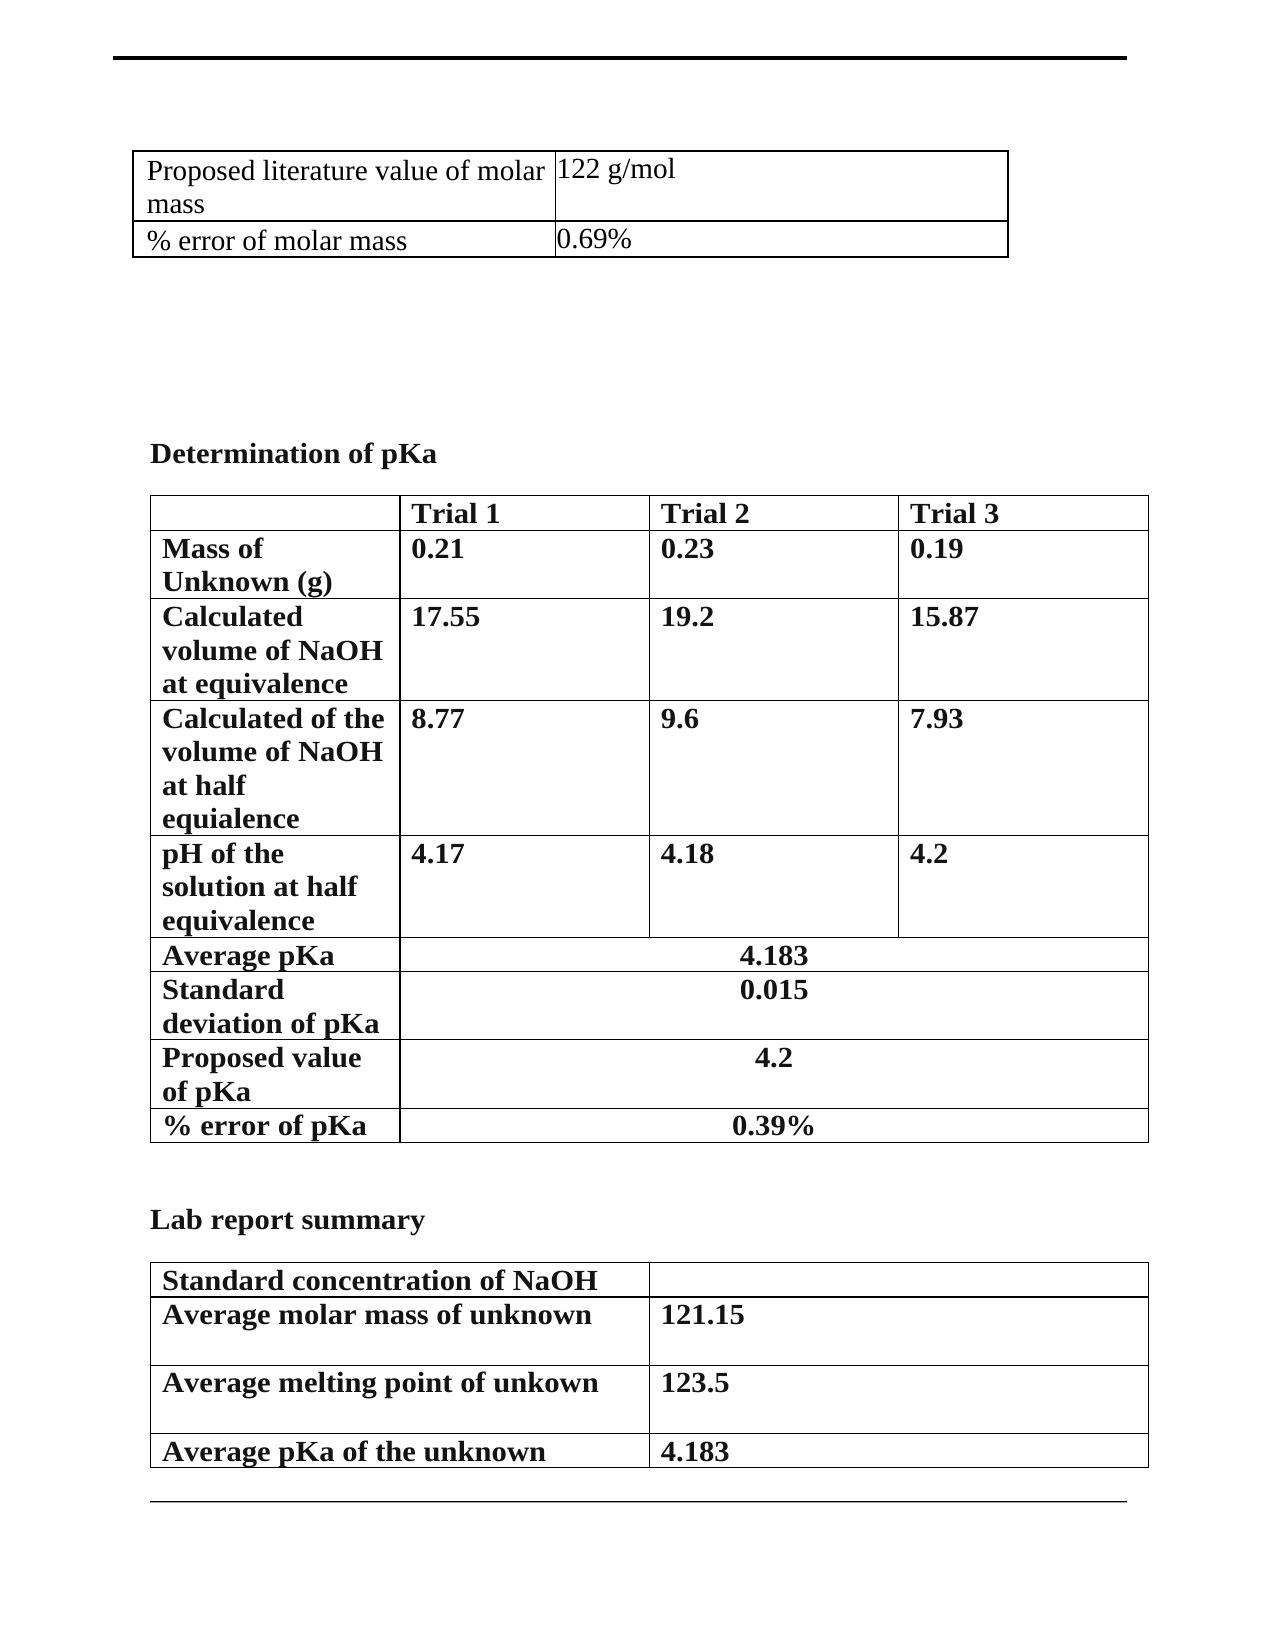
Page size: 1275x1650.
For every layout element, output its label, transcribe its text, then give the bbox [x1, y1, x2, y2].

table_cell 0.69% [556, 222, 1007, 256]
table_header Trial 3 [899, 496, 1148, 530]
table_cell 8.77 [401, 701, 649, 835]
table_cell 0.23 [650, 531, 898, 598]
table_cell 4.2 [401, 1040, 1148, 1107]
table_header Trial 2 [650, 496, 898, 530]
table_cell % error of pKa [151, 1109, 399, 1142]
table_cell 121.15 [650, 1298, 1148, 1364]
table_cell 4.183 [650, 1434, 1148, 1467]
table_cell Average melting point of unkown [151, 1366, 649, 1433]
table_cell Average molar mass of unknown [151, 1298, 649, 1364]
table_cell 0.015 [401, 972, 1148, 1039]
table_cell 0.21 [401, 531, 649, 598]
table_cell Proposed value of pKa [151, 1040, 399, 1107]
table_cell Calculated of the volume of NaOH at half equialence [151, 701, 399, 835]
table_cell 123.5 [650, 1366, 1148, 1433]
table_cell 0.39% [401, 1109, 1148, 1142]
table_cell Standard deviation of pKa [151, 972, 399, 1039]
table_header Standard concentration of NaOH [151, 1263, 649, 1296]
table_cell Average pKa [151, 938, 399, 971]
text Lab report summary [150, 1202, 1125, 1236]
table_cell 7.93 [899, 701, 1148, 835]
table_cell Proposed literature value of molar mass [134, 152, 555, 220]
table_cell 122 g/mol [556, 152, 1007, 220]
table_header [650, 1263, 1148, 1296]
table_cell 0.19 [899, 531, 1148, 598]
table_header Trial 1 [401, 496, 649, 530]
table_cell Calculated volume of NaOH at equivalence [151, 599, 399, 700]
table_cell 19.2 [650, 599, 898, 700]
table_header [151, 496, 399, 530]
table_cell 17.55 [401, 599, 649, 700]
table_cell 15.87 [899, 599, 1148, 700]
table_cell 4.17 [401, 836, 649, 937]
table_cell pH of the solution at half equivalence [151, 836, 399, 937]
table_cell 4.183 [401, 938, 1148, 971]
text Determination of pKa [150, 436, 1125, 469]
table_cell Mass of Unknown (g) [151, 531, 399, 598]
table_cell % error of molar mass [134, 222, 555, 256]
table_cell 9.6 [650, 701, 898, 835]
table_cell 4.18 [650, 836, 898, 937]
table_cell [151, 1434, 649, 1467]
table_cell 4.2 [899, 836, 1148, 937]
